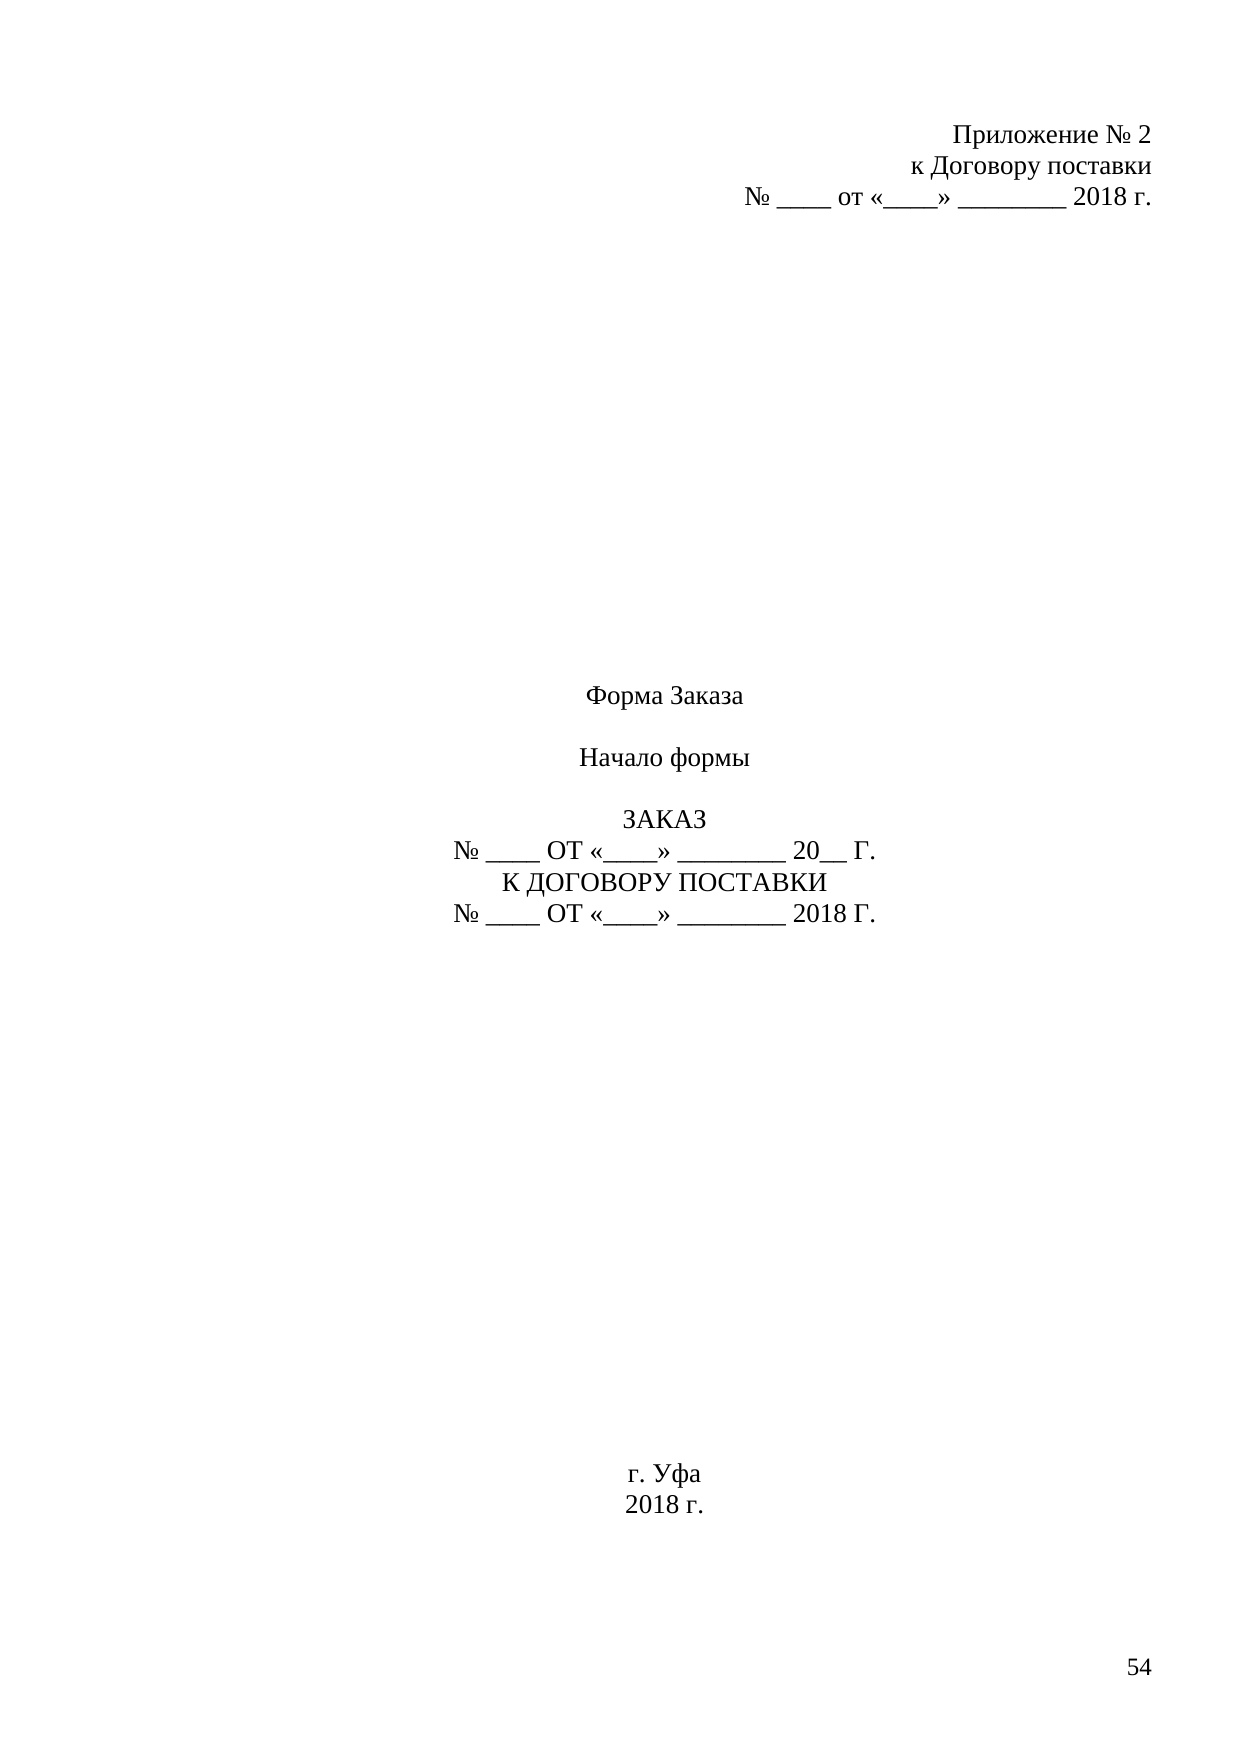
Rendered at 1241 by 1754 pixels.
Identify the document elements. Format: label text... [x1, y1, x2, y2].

text Приложение № 2 [177, 118, 1152, 149]
text № ____ от «____» ________ 2018 г. [177, 180, 1152, 212]
text Форма Заказа [177, 679, 1152, 710]
text к Договору поставки [177, 149, 1152, 180]
text 2018 г. [177, 1488, 1152, 1520]
text Начало формы [177, 741, 1152, 772]
text № ____ ОТ «____» ________ 2018 Г. [177, 897, 1152, 928]
text К ДОГОВОРУ ПОСТАВКИ [177, 866, 1152, 897]
text г. Уфа [177, 1457, 1152, 1488]
text ЗАКАЗ [177, 803, 1152, 834]
text № ____ ОТ «____» ________ 20__ Г. [177, 834, 1152, 866]
